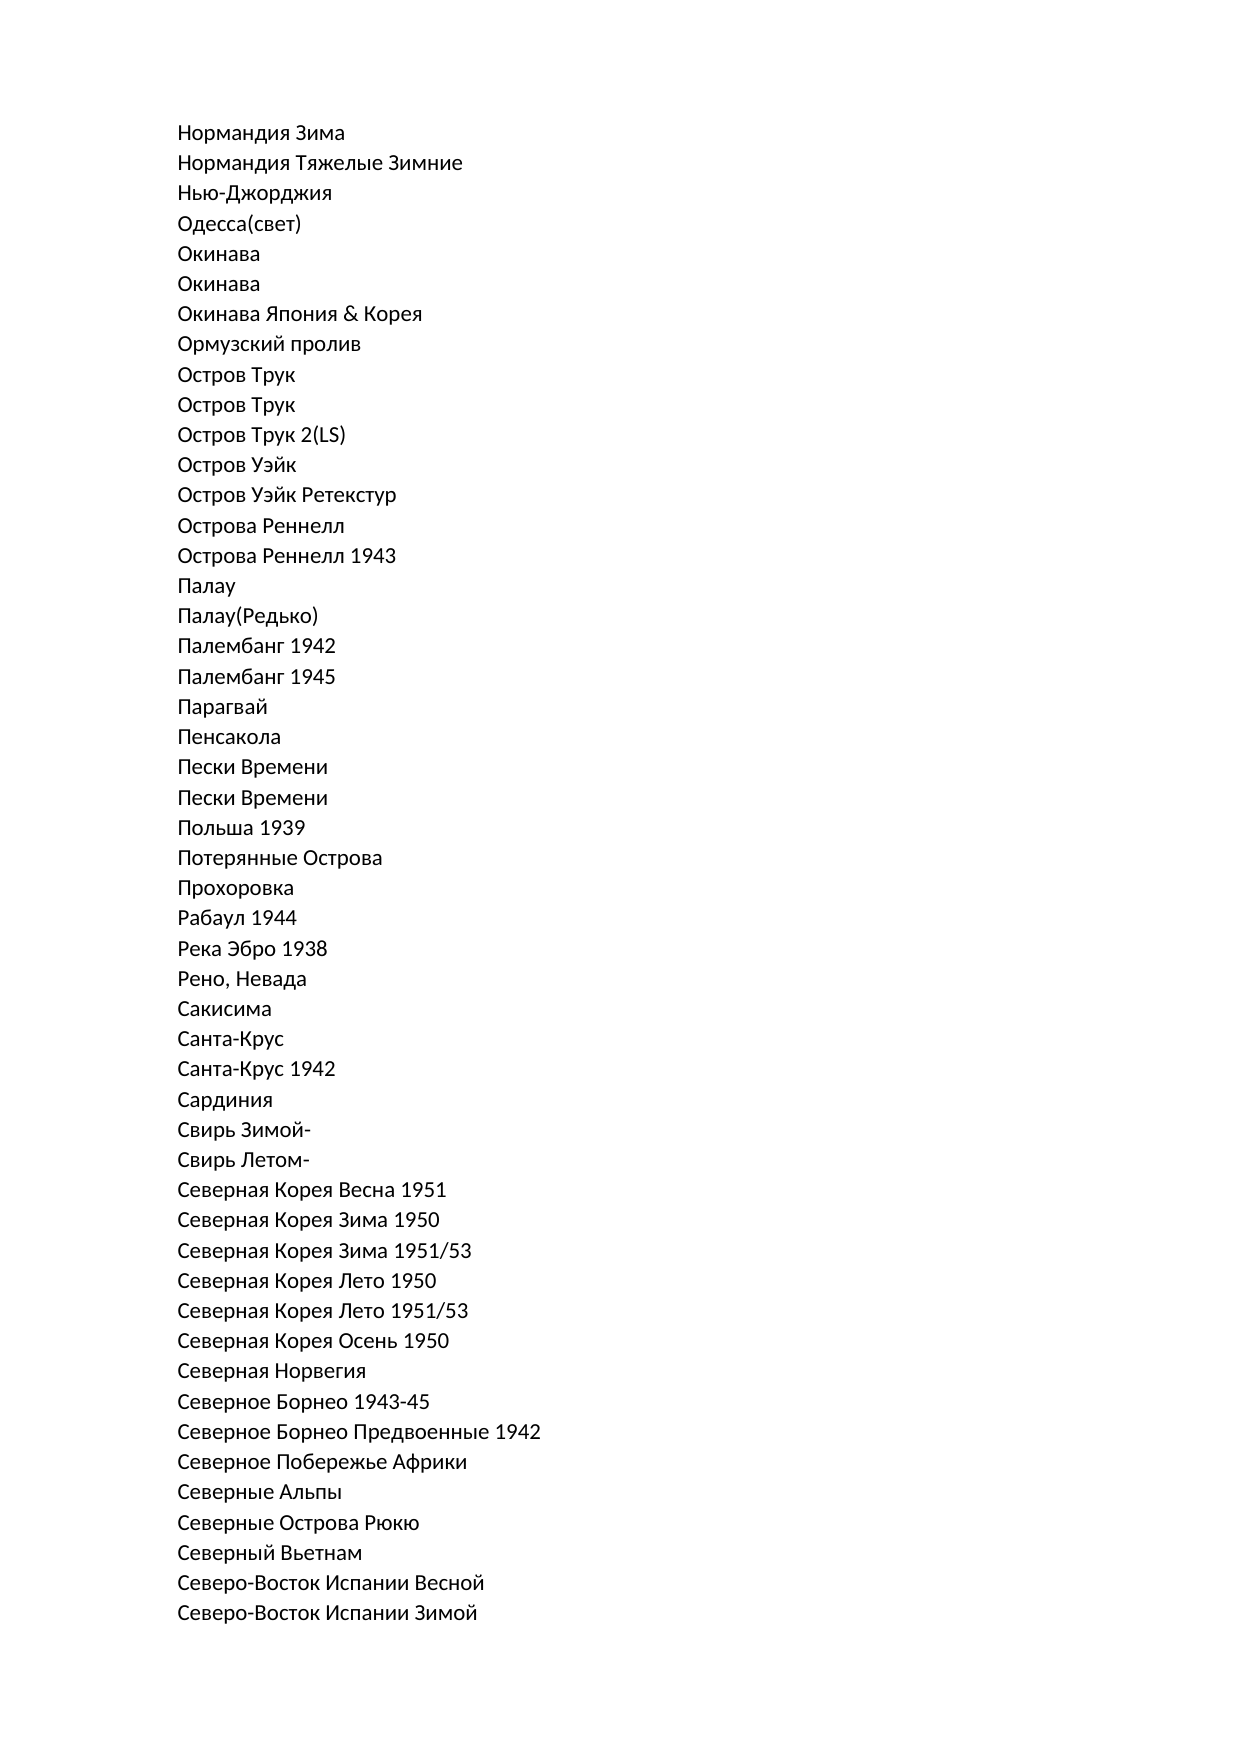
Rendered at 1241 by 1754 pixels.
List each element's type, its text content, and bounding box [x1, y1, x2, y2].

text Северо-Восток Испании Весной [177, 1568, 1152, 1596]
text Потерянные Острова [177, 843, 1152, 871]
text Нормандия Зима [177, 118, 1152, 146]
text Окинава [177, 239, 1152, 267]
text Северо-Восток Испании Зимой [177, 1598, 1152, 1626]
text Северное Борнео 1943-45 [177, 1387, 1152, 1415]
text Остров Трук [177, 360, 1152, 388]
text Прохоровка [177, 873, 1152, 901]
text Северные Альпы [177, 1477, 1152, 1506]
text Остров Уэйк [177, 450, 1152, 478]
text Река Эбро 1938 [177, 934, 1152, 962]
text Остров Уэйк Ретекстур [177, 481, 1152, 509]
text Палау(Редько) [177, 601, 1152, 629]
text Нормандия Тяжелые Зимние [177, 148, 1152, 176]
text Пенсакола [177, 722, 1152, 750]
text Северная Корея Зима 1950 [177, 1206, 1152, 1234]
text Северное Побережье Африки [177, 1447, 1152, 1475]
text Свирь Зимой- [177, 1115, 1152, 1143]
text Польша 1939 [177, 813, 1152, 841]
text Остров Трук [177, 390, 1152, 418]
text Рабаул 1944 [177, 903, 1152, 932]
text Сардиния [177, 1085, 1152, 1113]
text Острова Реннелл 1943 [177, 541, 1152, 569]
text Северная Корея Весна 1951 [177, 1175, 1152, 1203]
text Парагвай [177, 692, 1152, 720]
text Нью-Джорджия [177, 178, 1152, 207]
text Пески Времени [177, 752, 1152, 781]
text Северная Корея Лето 1951/53 [177, 1296, 1152, 1324]
text Палау [177, 571, 1152, 599]
text Ормузский пролив [177, 329, 1152, 358]
text Северная Корея Зима 1951/53 [177, 1236, 1152, 1264]
text Свирь Летом- [177, 1145, 1152, 1173]
text Палембанг 1942 [177, 632, 1152, 660]
text Санта-Крус [177, 1024, 1152, 1052]
text Остров Трук 2(LS) [177, 420, 1152, 448]
text Северная Норвегия [177, 1357, 1152, 1385]
text Северная Корея Лето 1950 [177, 1266, 1152, 1294]
text Пески Времени [177, 783, 1152, 811]
text Рено, Невада [177, 964, 1152, 992]
text Северные Острова Рюкю [177, 1508, 1152, 1536]
text Северное Борнео Предвоенные 1942 [177, 1417, 1152, 1445]
text Сакисима [177, 994, 1152, 1022]
text Северный Вьетнам [177, 1538, 1152, 1566]
text Окинава [177, 269, 1152, 297]
text Острова Реннелл [177, 511, 1152, 539]
text Окинава Япония & Корея [177, 299, 1152, 327]
text Санта-Крус 1942 [177, 1054, 1152, 1083]
text Одесса(свет) [177, 209, 1152, 237]
text Северная Корея Осень 1950 [177, 1326, 1152, 1354]
text Палембанг 1945 [177, 662, 1152, 690]
